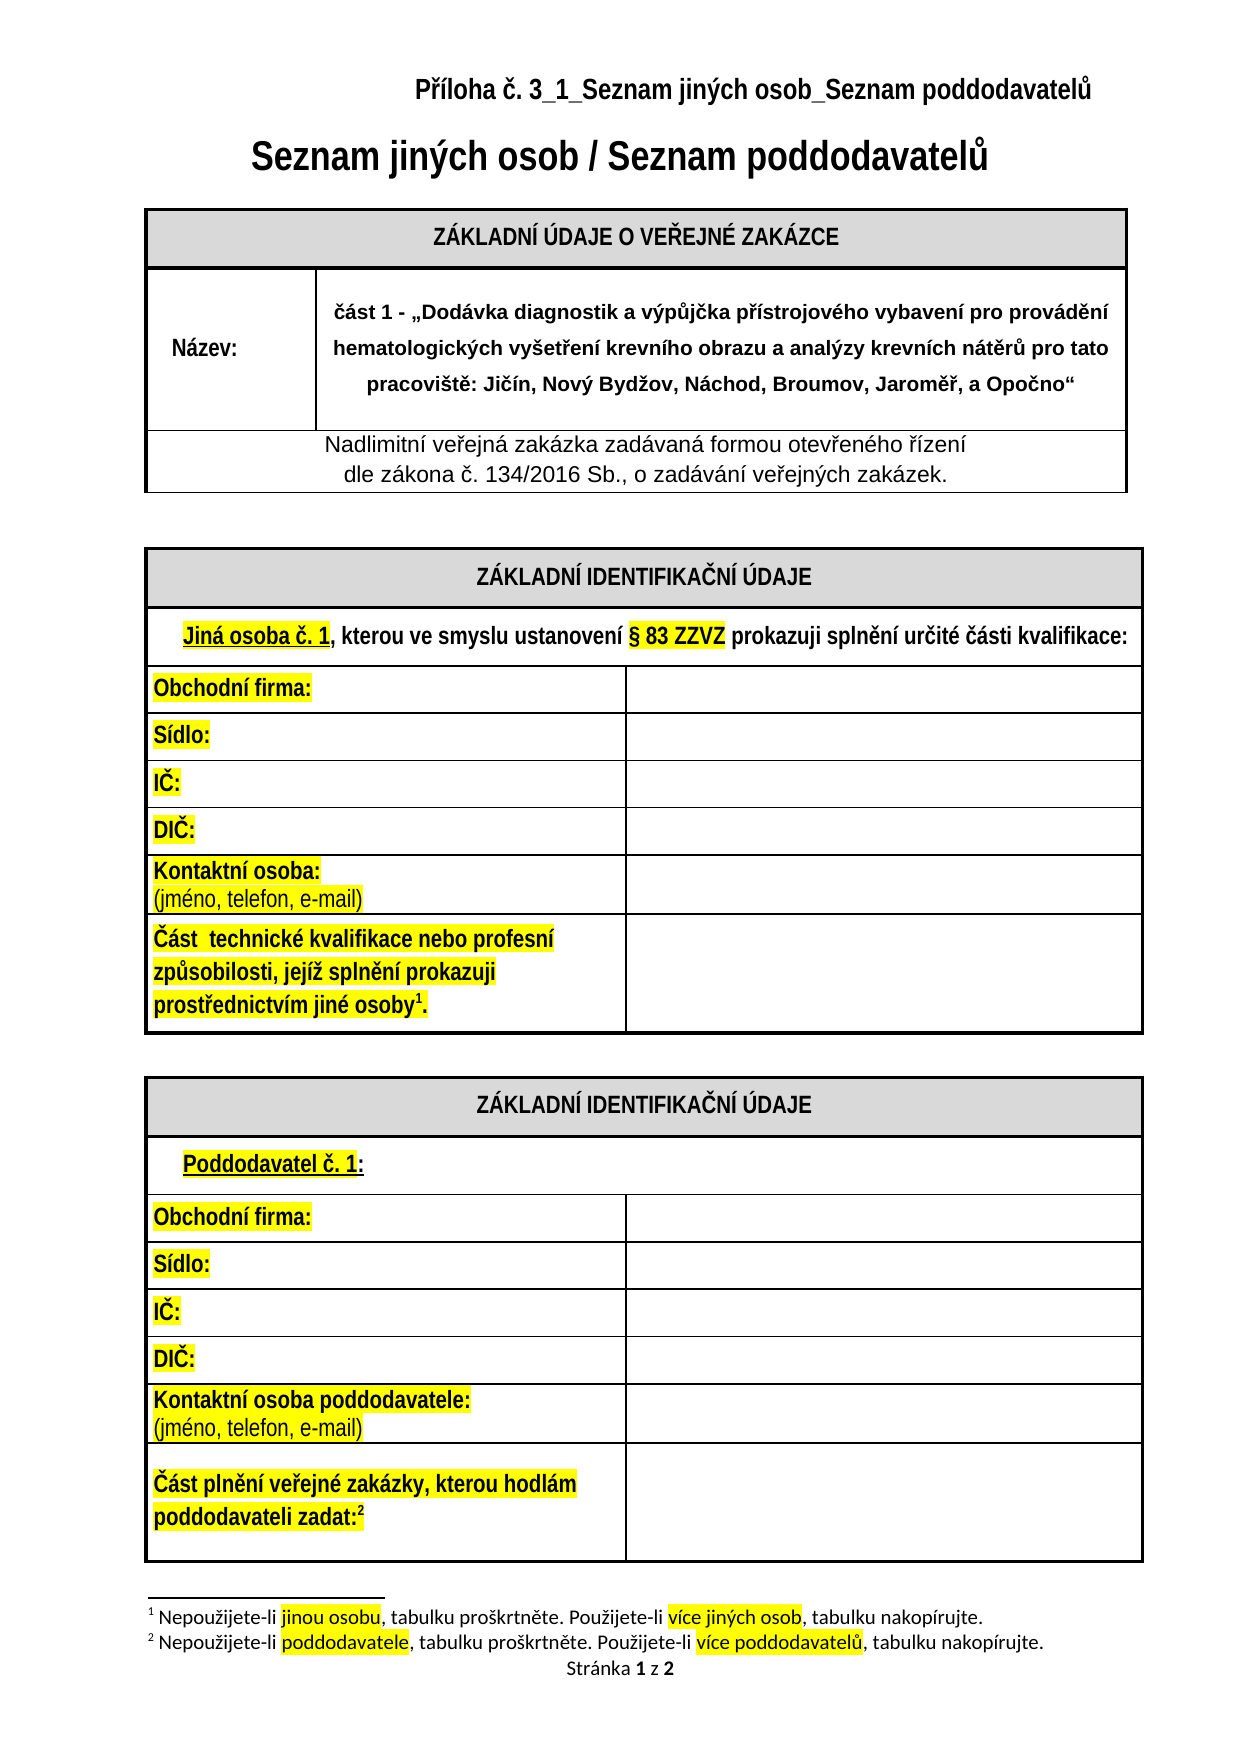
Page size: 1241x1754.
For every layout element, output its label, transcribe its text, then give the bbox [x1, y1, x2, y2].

table_cell [627, 1337, 1141, 1383]
table_header Základní identifikační údaje [148, 1079, 1141, 1135]
table_cell [627, 714, 1141, 759]
table_cell IČ: [148, 761, 625, 807]
table_cell Nadlimitní veřejná zakázka zadávaná formou otevřeného řízení dle zákona č. 134/2016 Sb., o zadávání veřejných zakázek. [148, 431, 1125, 492]
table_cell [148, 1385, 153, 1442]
table_cell [627, 1444, 1141, 1560]
table_cell IČ: [148, 1290, 625, 1336]
table_cell část 1 - „Dodávka diagnostik a výpůjčka přístrojového vybavení pro provádění hematologických vyšetření krevního obrazu a analýzy krevních nátěrů pro tato pracoviště: Jičín, Nový Bydžov, Náchod, Broumov, Jaroměř, a Opočno“ [317, 270, 1125, 429]
table_cell DIČ: [148, 1337, 625, 1383]
table_cell Část plnění veřejné zakázky, kterou hodlám poddodavateli zadat: [148, 1444, 625, 1560]
table_cell [627, 1290, 1141, 1336]
table_cell Sídlo: [148, 1243, 625, 1288]
table_cell Sídlo: [148, 714, 625, 759]
table_cell [627, 1195, 1141, 1241]
table_cell Název: [148, 270, 315, 429]
table_cell [627, 915, 1141, 1031]
table_cell Obchodní firma: [148, 667, 625, 712]
text Příloha č. 3_1_Seznam jiných osob_Seznam poddodavatelů [148, 72, 1093, 106]
table_cell [627, 1385, 1141, 1442]
table_cell Jiná osoba č. 1, kterou ve smyslu ustanovení § 83 ZZVZ prokazuji splnění určité části kvalifikace: [148, 609, 1141, 665]
table_cell Část technické kvalifikace nebo profesní způsobilosti, jejíž splnění prokazuji prostřednictvím jiné osoby. [148, 915, 625, 1031]
table_cell [627, 1243, 1141, 1288]
table_cell DIČ: [148, 808, 625, 854]
table_cell [627, 667, 1141, 712]
table_cell Kontaktní osoba: (jméno, telefon, e-mail) [148, 856, 625, 913]
table_header Základní identifikační údaje [148, 550, 1141, 606]
table_cell Obchodní firma: [148, 1195, 625, 1241]
table_cell [627, 808, 1141, 854]
table_cell Kontaktní osoba poddodavatele: (jméno, telefon, e-mail) [363, 1385, 625, 1442]
table_header Základní údaje o veřejné zakázce [148, 211, 1125, 266]
table_cell Poddodavatel č. 1: [148, 1138, 1141, 1194]
text Seznam jiných osob / Seznam poddodavatelů [148, 132, 1093, 179]
table_cell [627, 856, 1141, 913]
table_cell [627, 761, 1141, 807]
